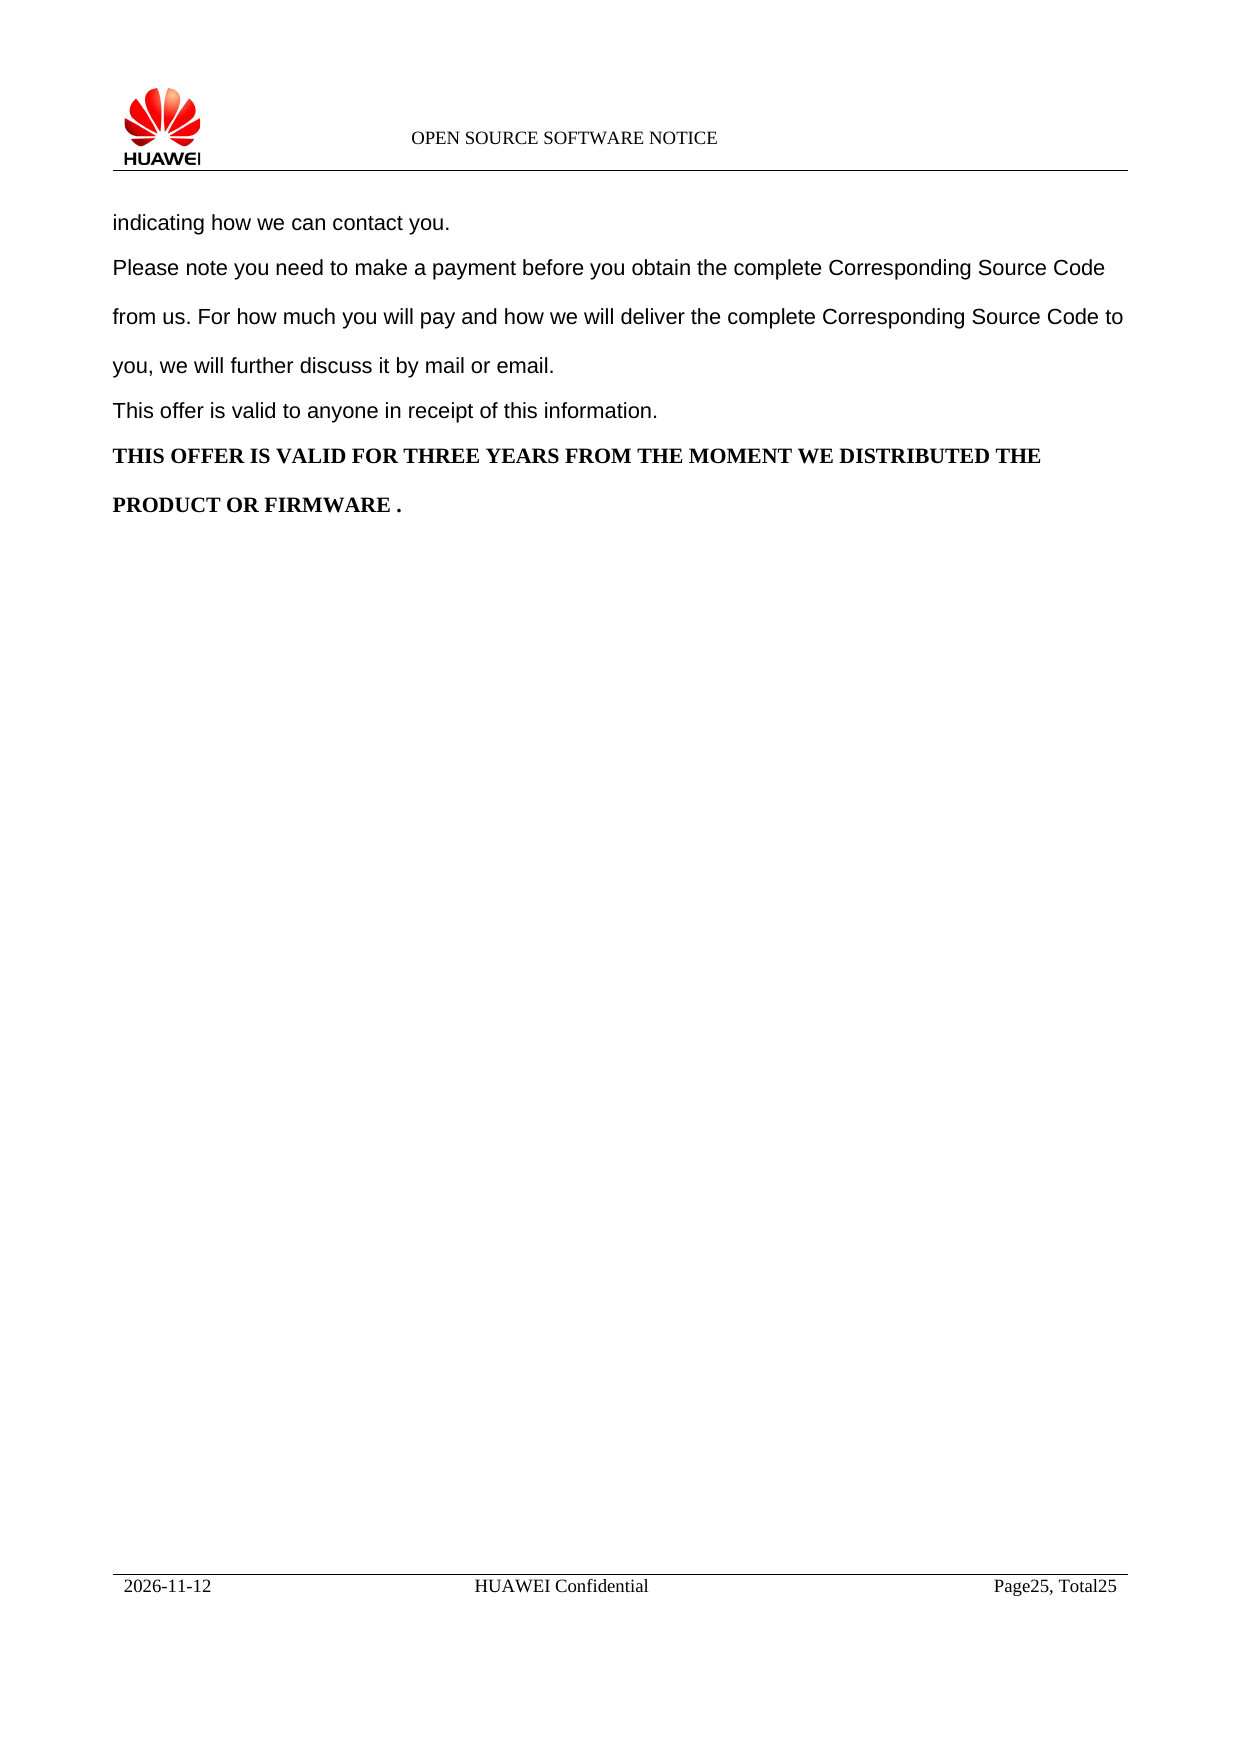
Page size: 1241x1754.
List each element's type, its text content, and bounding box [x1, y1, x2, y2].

text This offer is valid to anyone in receipt of this information. [112, 394, 1128, 427]
picture [124, 88, 201, 165]
text detailing the name of the product and the firmware version for which you need the source code and indicating how we can contact you. [112, 206, 1128, 239]
text This offer is valid for three years from the moment we distributed the product or firmware . [112, 439, 1128, 520]
text Please note you need to make a payment before you obtain the complete Corresponding Source Code from us. For how much you will pay and how we will deliver the complete Corresponding Source Code to you, we will further discuss it by mail or email. [112, 251, 1128, 381]
